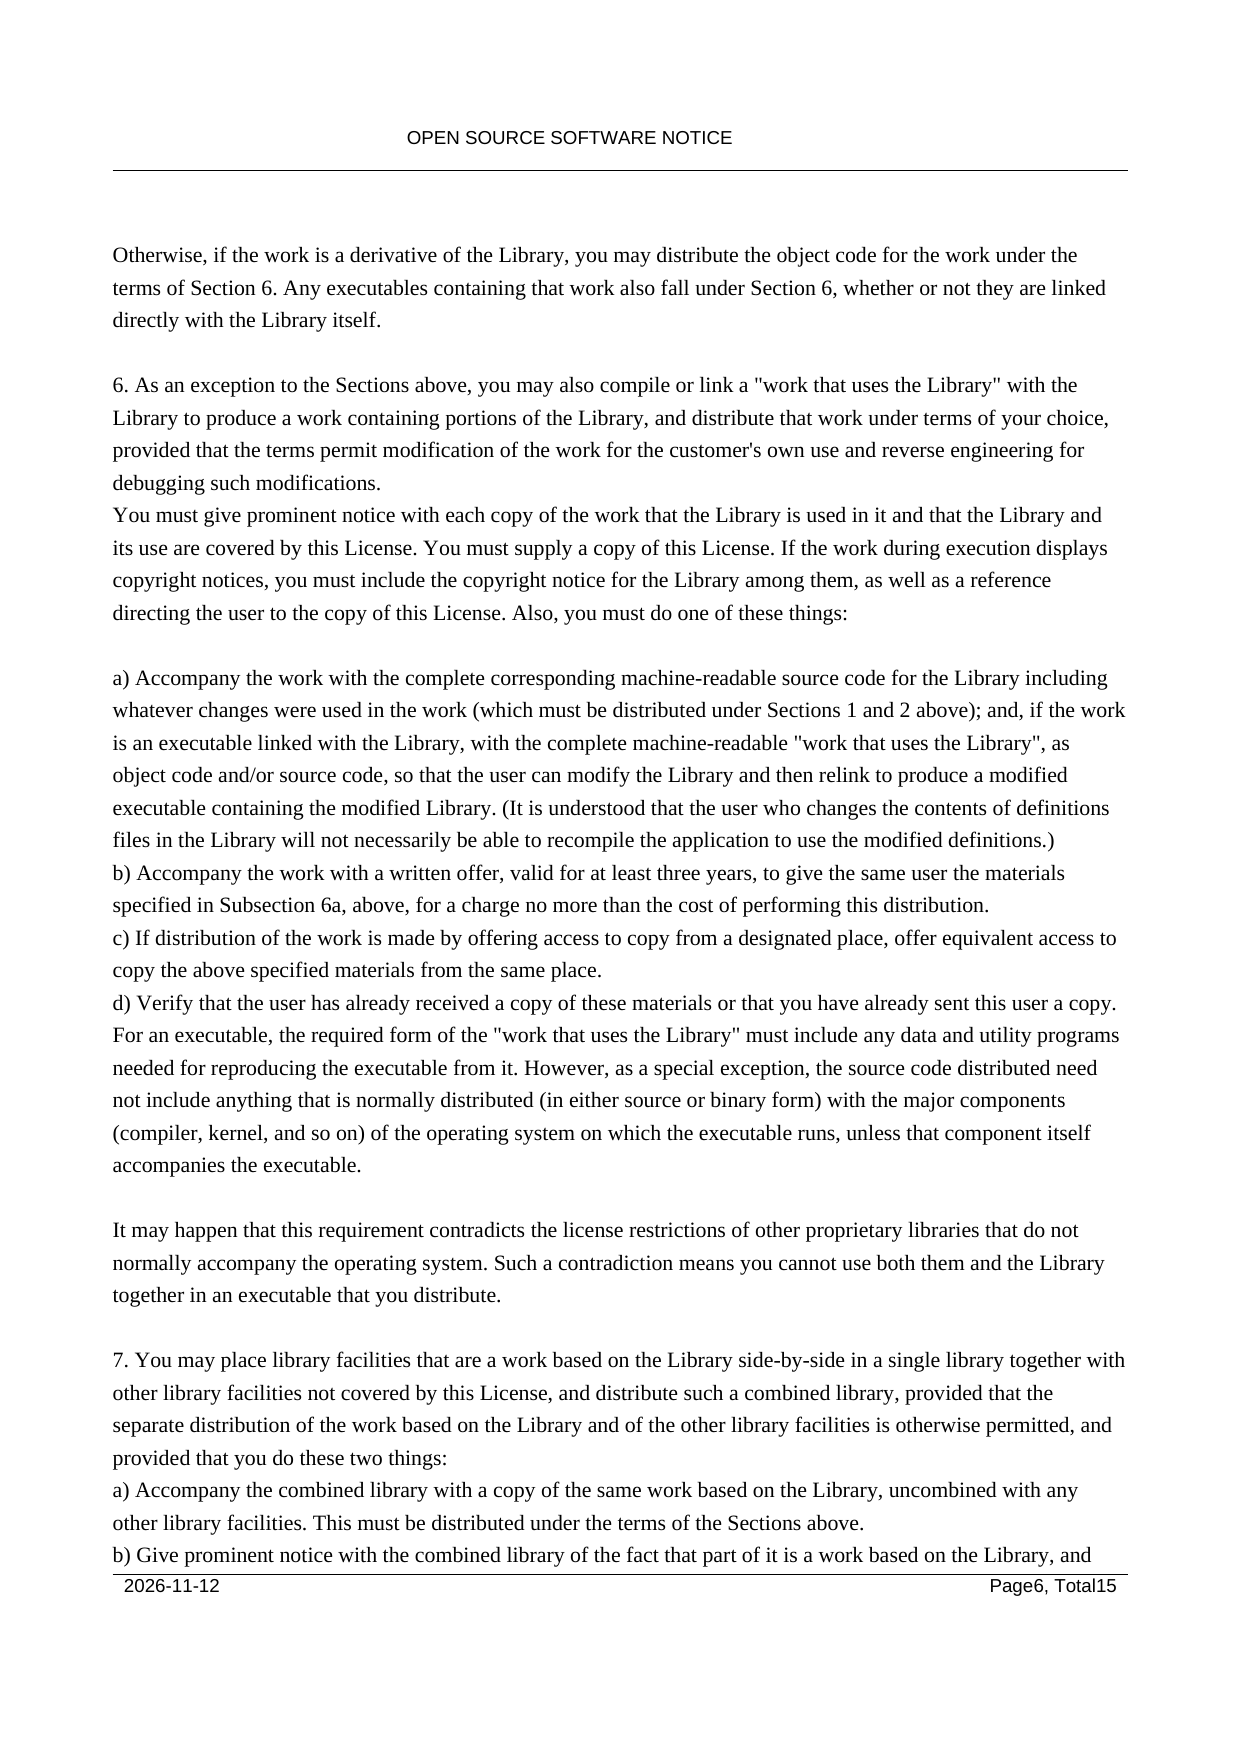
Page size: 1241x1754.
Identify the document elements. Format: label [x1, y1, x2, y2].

text [112, 206, 1128, 1571]
